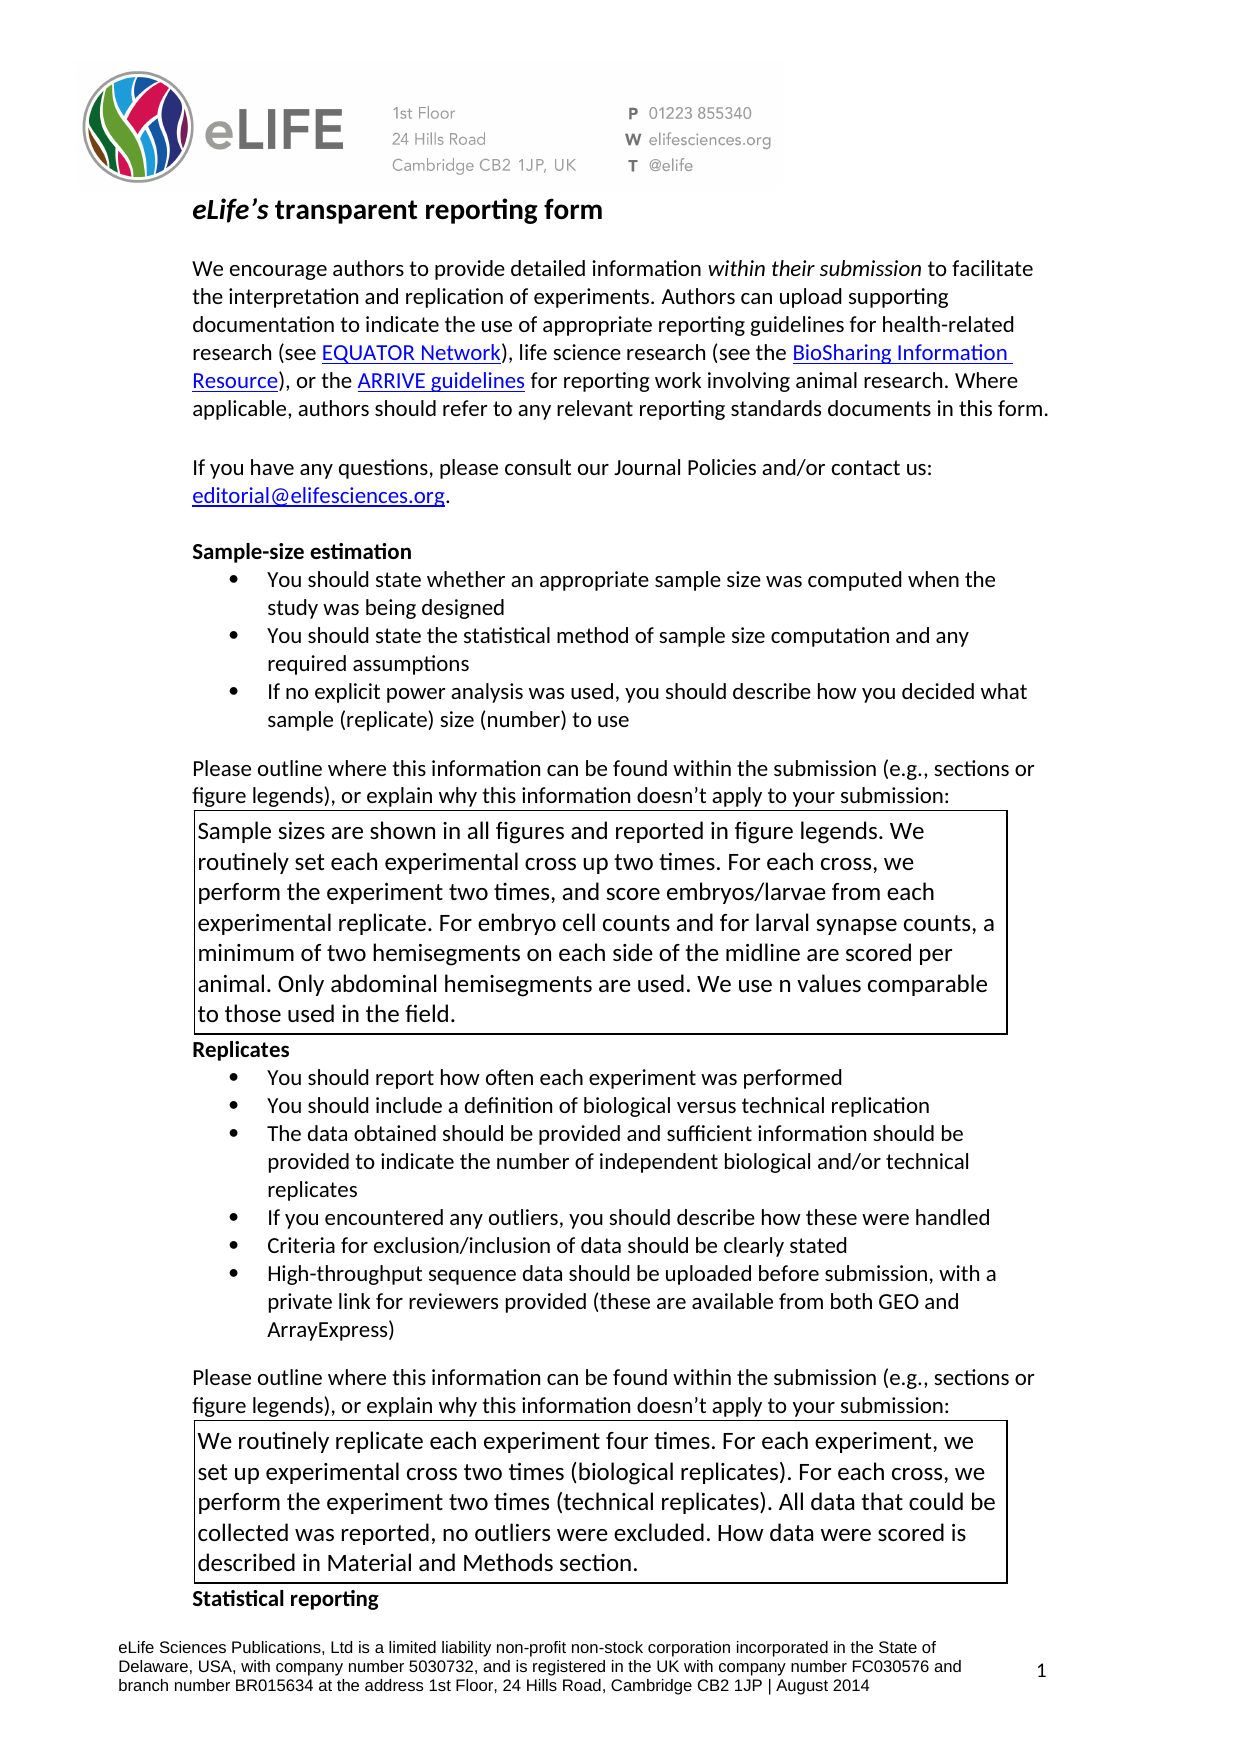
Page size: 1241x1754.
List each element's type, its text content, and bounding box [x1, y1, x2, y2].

text Statistical reporting [192, 1450, 1053, 1612]
text We routinely replicate each experiment four times. For each experiment, we set up experimental cross two times (biological replicates). For each cross, we perform the experiment two times (technical replicates). All data that could be collected was reported, no outliers were excluded. How data were scored is described in Material and Methods section. [195, 1423, 1006, 1580]
text Sample-size estimation [192, 537, 1053, 565]
list You should state the statistical method of sample size computation and any required assumptions [229, 621, 1053, 677]
list The data obtained should be provided and sufficient information should be provided to indicate the number of independent biological and/or technical replicates [229, 1119, 1053, 1203]
list You should include a definition of biological versus technical replication [229, 1091, 1053, 1119]
text Replicates [192, 838, 1053, 1063]
list If you encountered any outliers, you should describe how these were handled [229, 1203, 1053, 1231]
text eLife’s transparent reporting form [192, 191, 1053, 226]
list Criteria for exclusion/inclusion of data should be clearly stated [229, 1231, 1053, 1259]
list You should report how often each experiment was performed [229, 1063, 1053, 1091]
list If no explicit power analysis was used, you should describe how you decided what sample (replicate) size (number) to use [229, 677, 1053, 733]
text Sample sizes are shown in all figures and reported in figure legends. We routinely set each experimental cross up two times. For each cross, we perform the experiment two times, and score embryos/larvae from each experimental replicate. For embryo cell counts and for larval synapse counts, a minimum of two hemisegments on each side of the midline are scored per animal. Only abdominal hemisegments are used. We use n values comparable to those used in the field. [195, 813, 1006, 1031]
picture [73, 59, 784, 191]
list High-throughput sequence data should be uploaded before submission, with a private link for reviewers provided (these are available from both GEO and ArrayExpress) [229, 1259, 1053, 1343]
list You should state whether an appropriate sample size was computed when the study was being designed [229, 565, 1053, 621]
text If you have any questions, please consult our Journal Policies and/or contact us: editorial@elifesciences.org. [192, 453, 1053, 509]
text We encourage authors to provide detailed information within their submission to facilitate the interpretation and replication of experiments. Authors can upload supporting documentation to indicate the use of appropriate reporting guidelines for health-related research (see EQUATOR Network), life science research (see the BioSharing Information Resource), or the ARRIVE guidelines for reporting work involving animal research. Where applicable, authors should refer to any relevant reporting standards documents in this form. [192, 254, 1053, 423]
